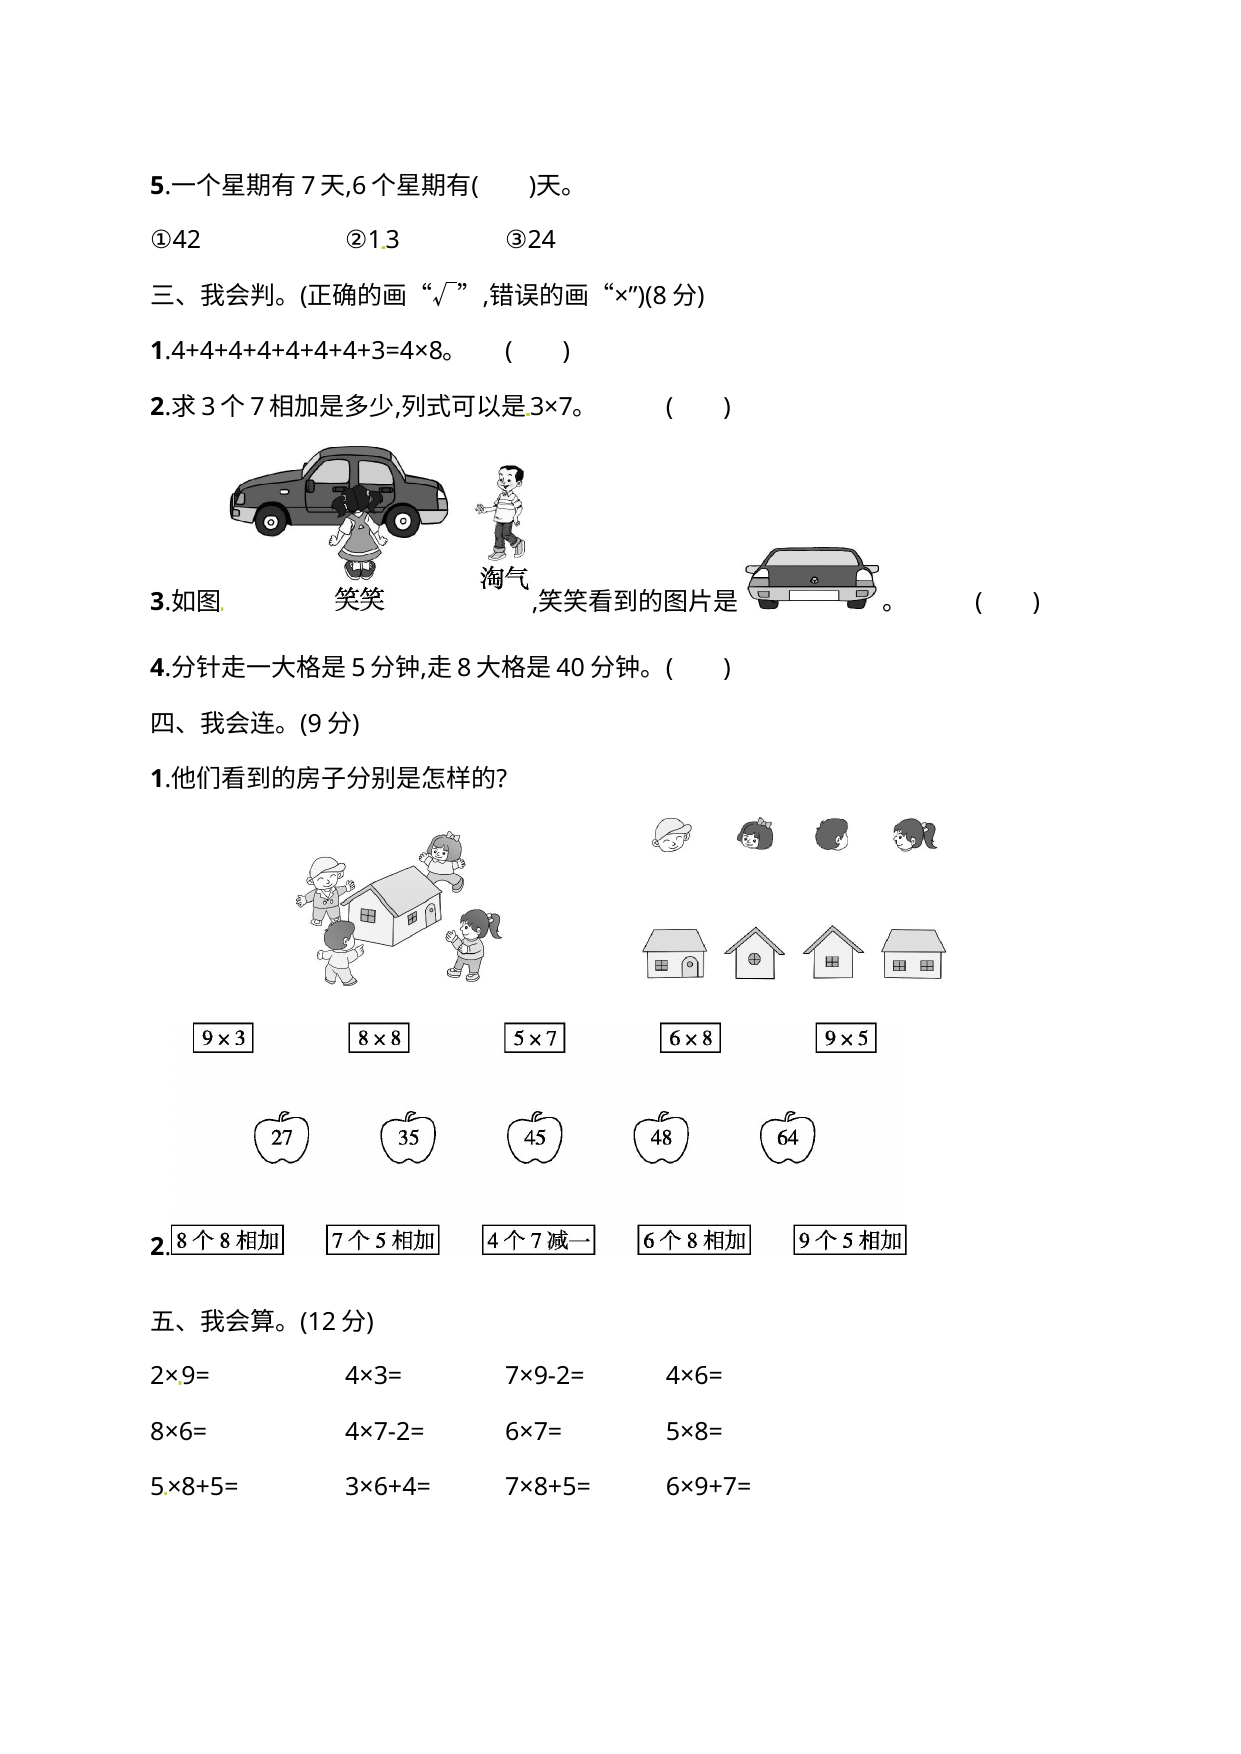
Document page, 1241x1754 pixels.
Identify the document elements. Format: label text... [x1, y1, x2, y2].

text 8×6= 4×7-2= 6×7= 5×8= [150, 1412, 1090, 1449]
text 1.他们看到的房子分别是怎样的? [150, 758, 1090, 796]
text 2.求3个7相加是多少,列式可以是3×7。 ( ) [150, 386, 1090, 423]
picture [221, 441, 532, 611]
text 四、我会连。(9分) [150, 703, 1090, 740]
text 4.分针走一大格是5分钟,走8大格是40分钟。 ( ) [150, 647, 1090, 684]
text 1.4+4+4+4+4+4+4+3=4×8。 ( ) [150, 330, 1090, 368]
text ①42 ②13 ③24 [150, 220, 1090, 258]
picture [291, 813, 950, 989]
text 5.一个星期有7天,6个星期有( )天。 [150, 164, 1090, 202]
text 2×9= 4×3= 7×9-2= 4×6= [150, 1356, 1090, 1394]
text 三、我会判。(正确的画“√”,错误的画“×”)(8分) [150, 274, 1090, 312]
text 五、我会算。(12分) [150, 1301, 1090, 1338]
picture [738, 543, 883, 611]
text 5×8+5= 3×6+4= 7×8+5= 6×9+7= [150, 1466, 1090, 1504]
picture [171, 1021, 907, 1255]
